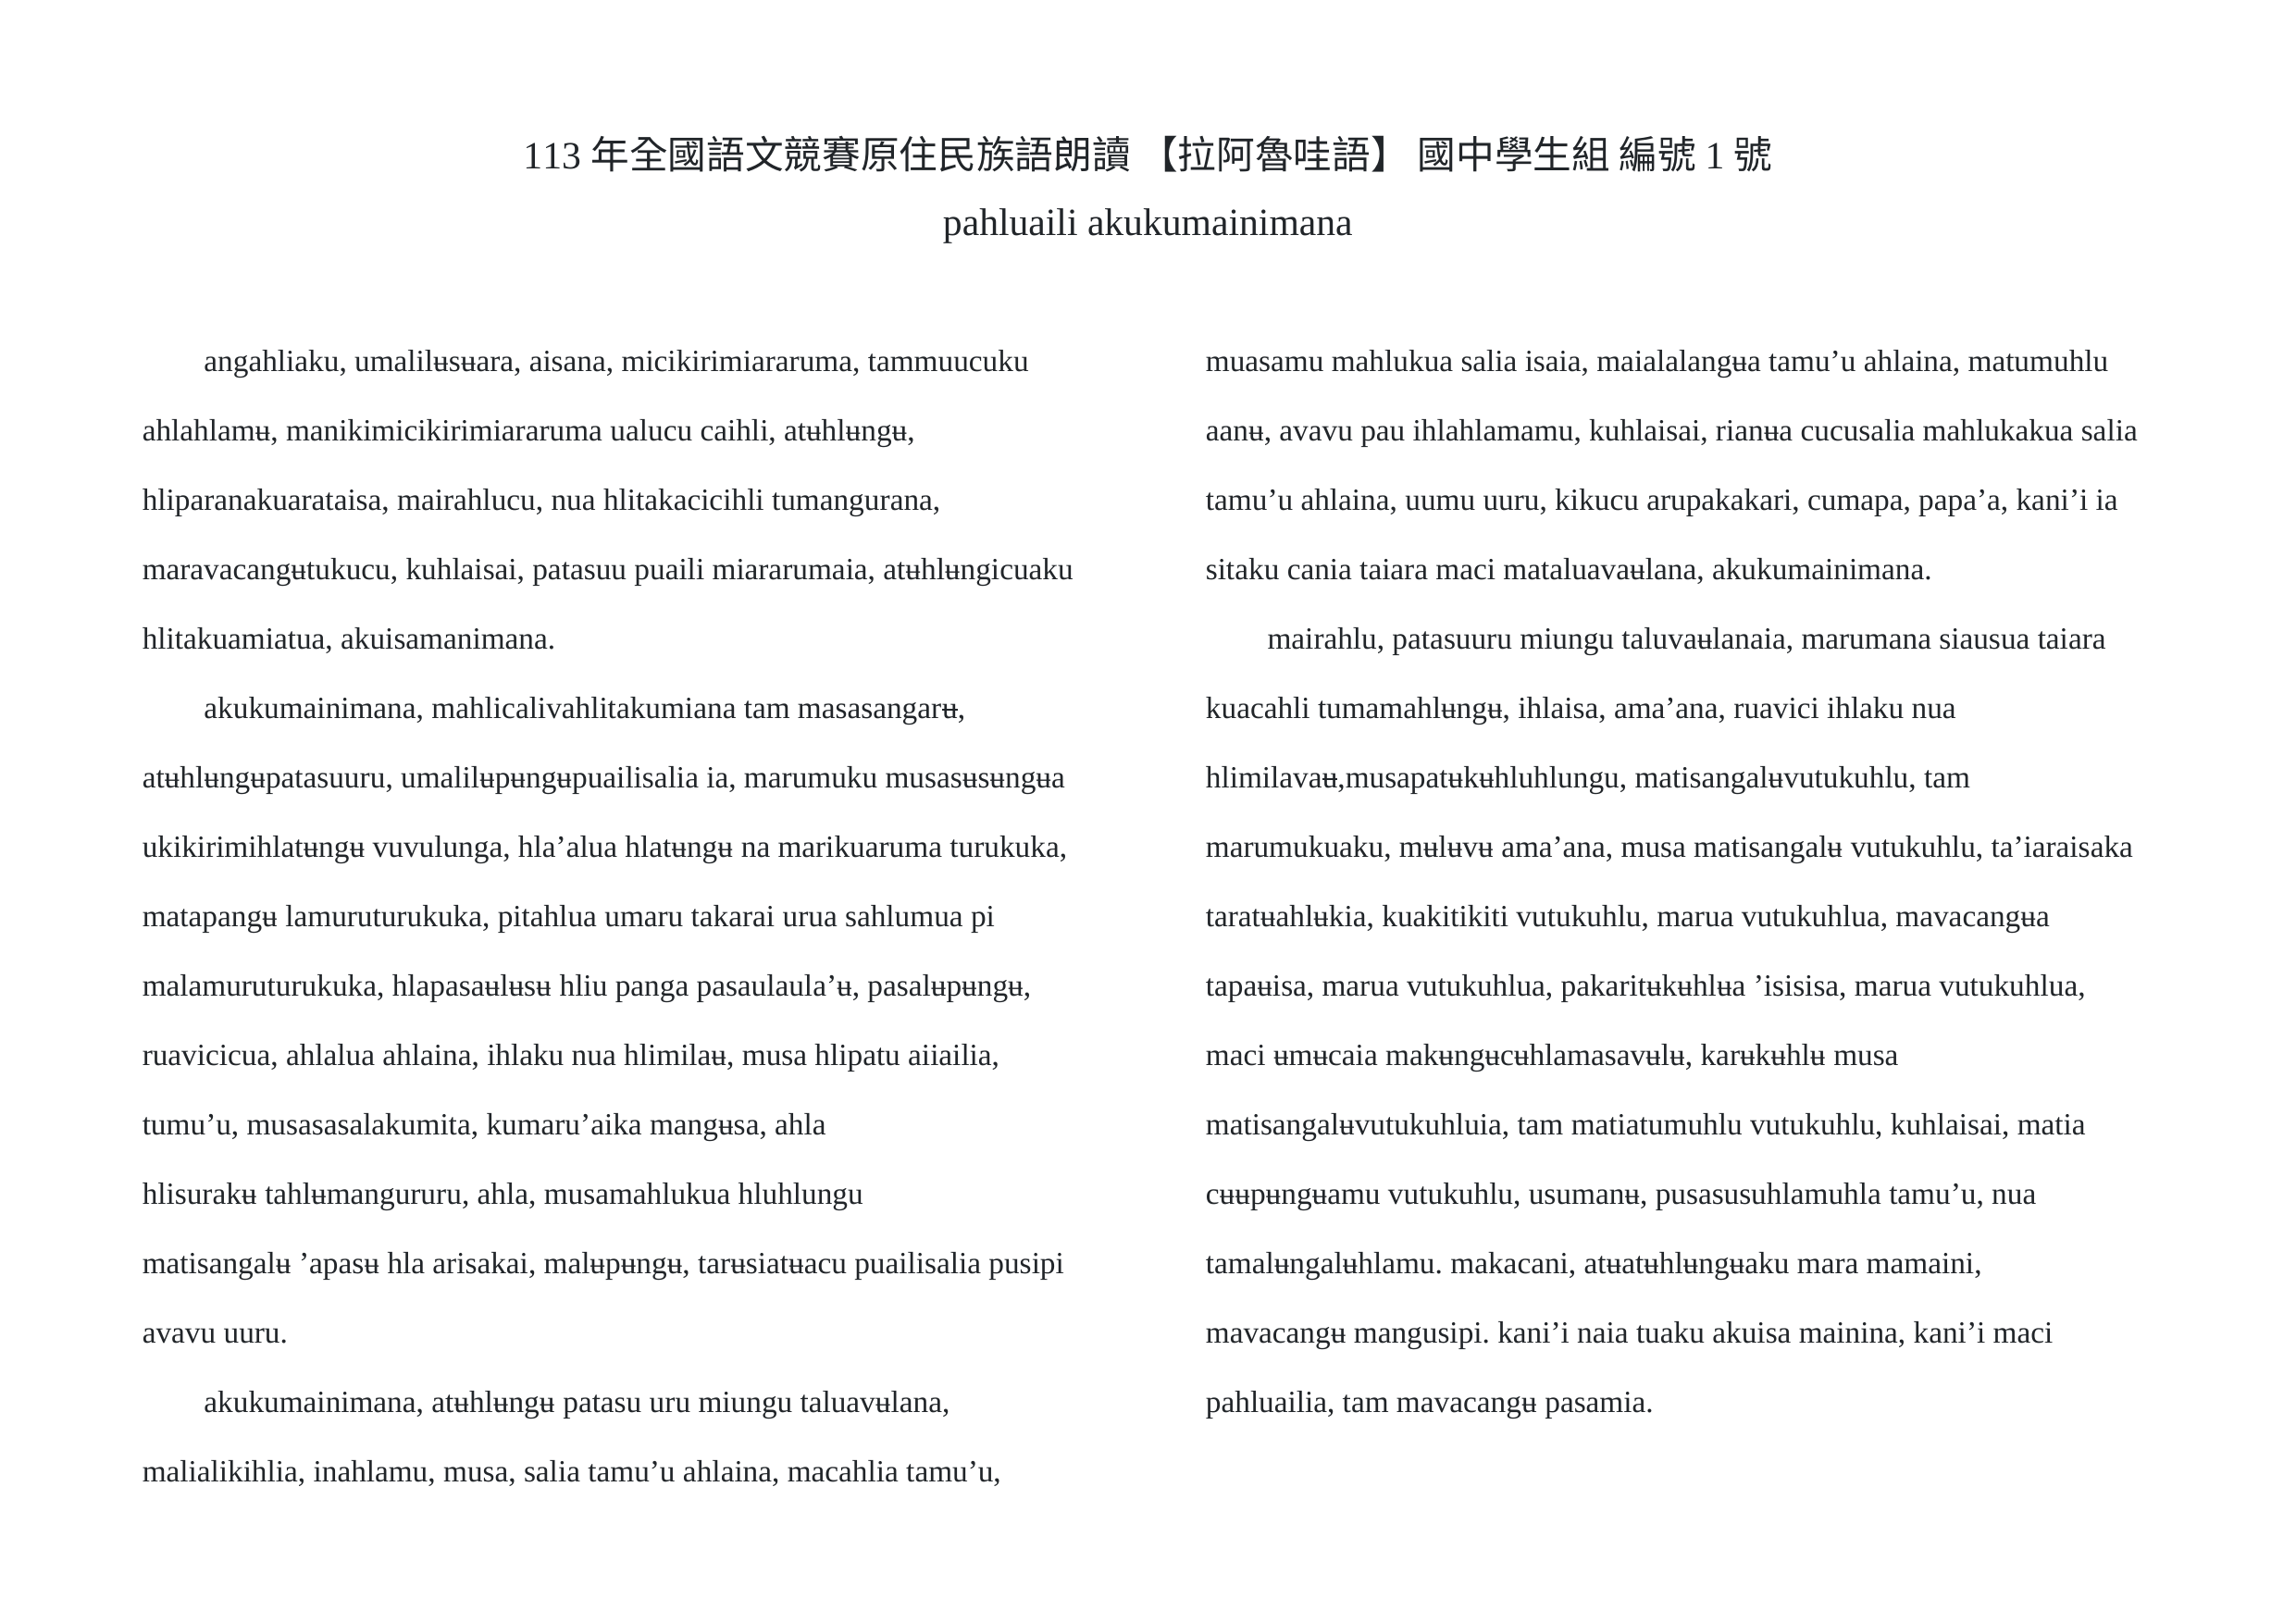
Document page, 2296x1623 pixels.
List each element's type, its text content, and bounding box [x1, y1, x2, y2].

text 113 年全國語文競賽原住民族語朗讀 【拉阿魯哇語】 國中學生組 編號 1 號 [142, 118, 2153, 187]
text akukumainimana, atʉhlʉngʉ patasu uru miungu taluavʉlana, malialikihlia, inahlamu, musa, salia tamu’u ahlaina, macahlia tamu’u, muasamu mahlukua salia isaia, maialalangʉa tamu’u ahlaina, matumuhlu aanʉ, avavu pau ihlahlamamu, kuhlaisai, rianʉa cucusalia mahlukakua salia tamu’u ahlaina, uumu uuru, kikucu arupakakari, cumapa, papa’a, kani’i ia sitaku cania taiara maci mataluavaʉlana, akukumainimana. [1206, 326, 2153, 603]
text akukumainimana, atʉhlʉngʉ patasu uru miungu taluavʉlana, malialikihlia, inahlamu, musa, salia tamu’u ahlaina, macahlia tamu’u, muasamu mahlukua salia isaia, maialalangʉa tamu’u ahlaina, matumuhlu aanʉ, avavu pau ihlahlamamu, kuhlaisai, rianʉa cucusalia mahlukakua salia tamu’u ahlaina, uumu uuru, kikucu arupakakari, cumapa, papa’a, kani’i ia sitaku cania taiara maci mataluavaʉlana, akukumainimana. [142, 1367, 1090, 1505]
text pahluaili akukumainimana [142, 187, 2153, 256]
text angahliaku, umalilʉsʉara, aisana, micikirimiararuma, tammuucuku ahlahlamʉ, manikimicikirimiararuma ualucu caihli, atʉhlʉngʉ, hliparanakuarataisa, mairahlucu, nua hlitakacicihli tumangurana, maravacangʉtukucu, kuhlaisai, patasuu puaili miararumaia, atʉhlʉngicuaku hlitakuamiatua, akuisamanimana. [142, 326, 1090, 673]
text mairahlu, patasuuru miungu taluvaʉlanaia, marumana siausua taiara kuacahli tumamahlʉngʉ, ihlaisa, ama’ana, ruavici ihlaku nua hlimilavau,musapatʉkʉhluhlungu, matisangalʉvutukuhlu, tam marumukuaku, mʉlʉvʉ ama’ana, musa matisangalʉ vutukuhlu, ta’iaraisaka taratʉahlʉkia, kuakitikiti vutukuhlu, marua vutukuhlua, mavacangʉa tapaʉisa, marua vutukuhlua, pakaritʉkʉhlʉa ’isisisa, marua vutukuhlua, maci ʉmʉcaia makʉngʉcʉhlamasavʉlʉ, karʉkʉhlʉ musa matisangalʉvutukuhluia, tam matiatumuhlu vutukuhlu, kuhlaisai, matia cʉʉpʉngʉamu vutukuhlu, usumanʉ, pusasusuhlamuhla tamu’u, nua tamalʉngalʉhlamu. makacani, atʉatʉhlʉngʉaku mara mamaini, mavacangʉ mangusipi. kani’i naia tuaku akuisa mainina, kani’i maci pahluailia, tam mavacangʉ pasamia. [1206, 603, 2153, 1436]
text akukumainimana, mahlicalivahlitakumiana tam masasangaru, atʉhlʉngʉpatasuuru, umalilʉpʉngʉpuailisalia ia, marumuku musasʉsʉngʉa ukikirimihlatʉngʉ vuvulunga, hla’alua hlatʉngʉ na marikuaruma turukuka, matapangʉ lamuruturukuka, pitahlua umaru takarai urua sahlumua pi malamuruturukuka, hlapasaʉlʉsʉ hliu panga pasaulaula’ʉ, pasalʉpʉngʉ, ruavicicua, ahlalua ahlaina, ihlaku nua hlimilaʉ, musa hlipatu aiiailia, tumu’u, musasasalakumita, kumaru’aika mangʉsa, ahla hlisurakʉ tahlʉmangururu, ahla, musamahlukua hluhlungu matisangalʉ ’apasʉ hla arisakai, malʉpʉngʉ, tarʉsiatʉacu puailisalia pusipi avavu uuru. [142, 673, 1090, 1367]
